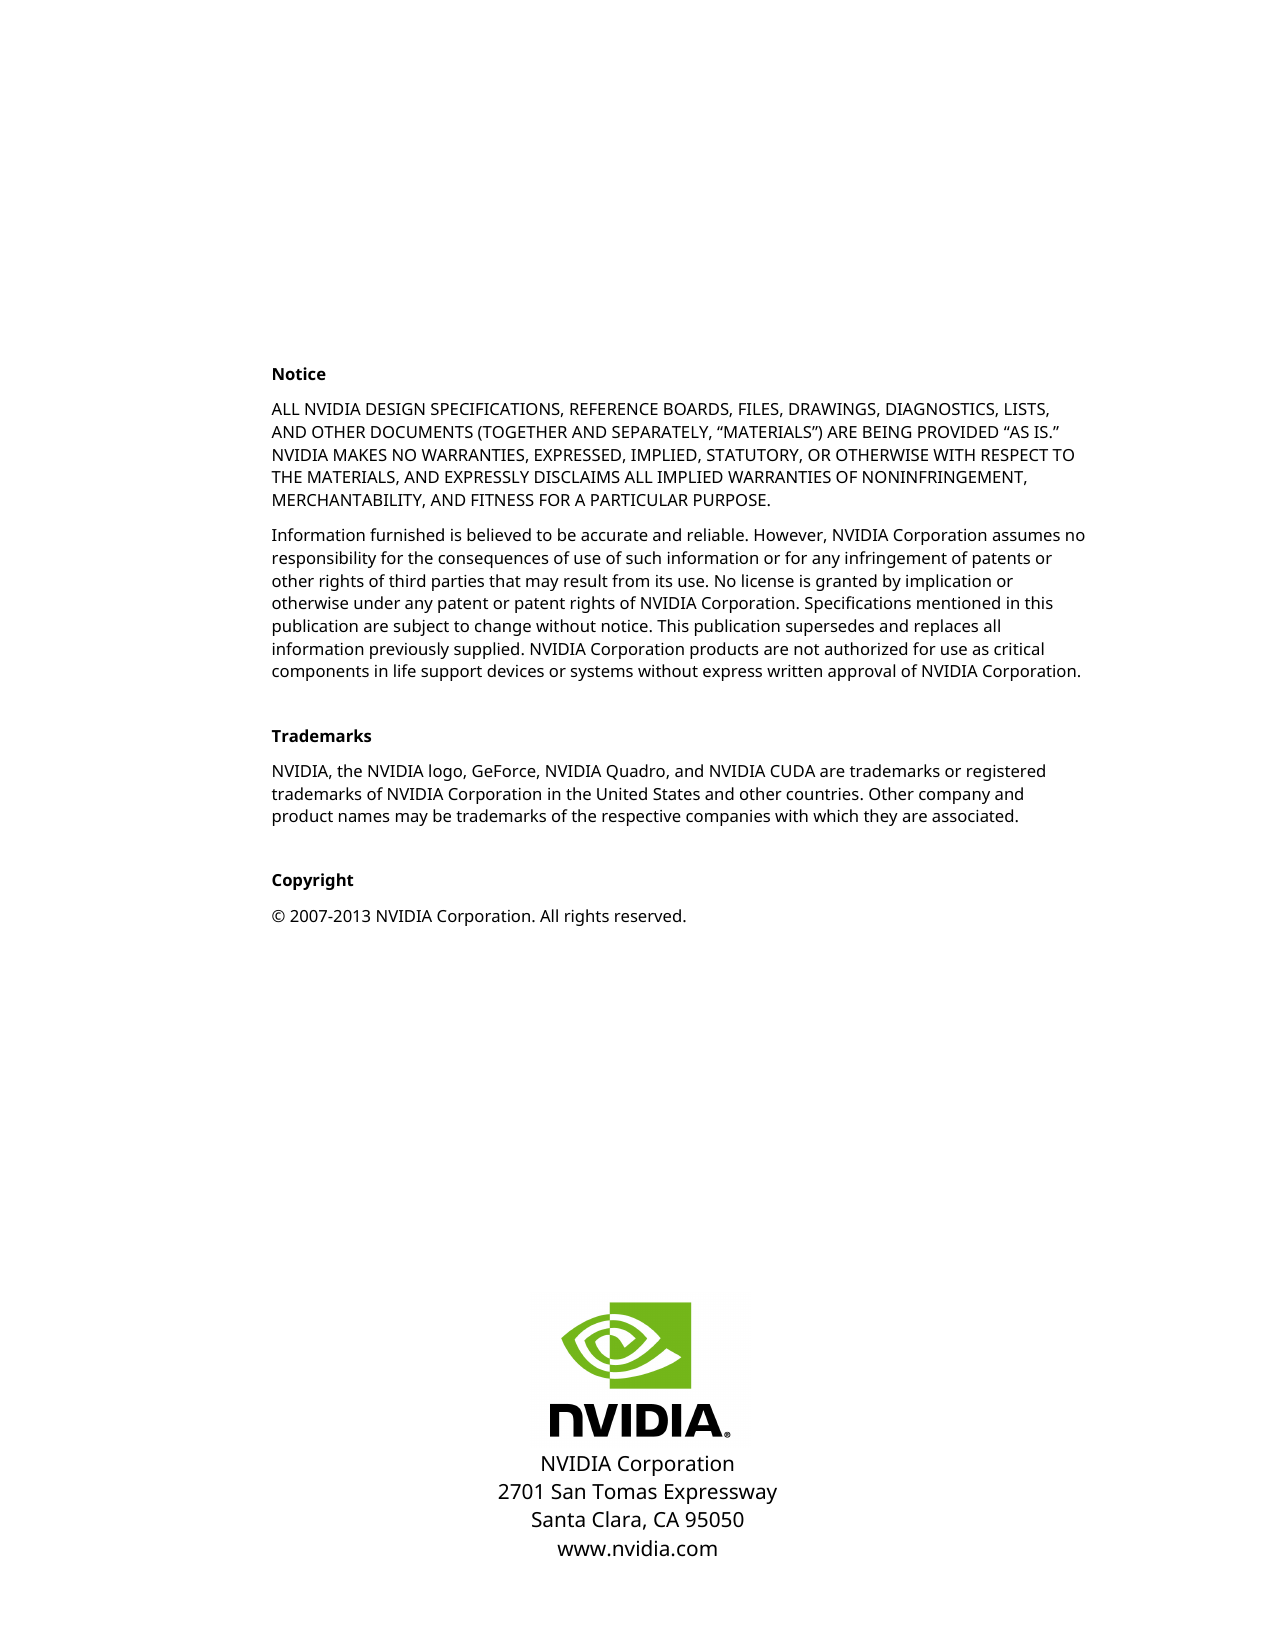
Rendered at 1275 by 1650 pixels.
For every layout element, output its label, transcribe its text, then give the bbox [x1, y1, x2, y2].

text Information furnished is believed to be accurate and reliable. However, NVIDIA Corporation assumes no responsibility for the consequences of use of such information or for any infringement of patents or other rights of third parties that may result from its use. No license is granted by implication or otherwise under any patent or patent rights of NVIDIA Corporation. Specifications mentioned in this publication are subject to change without notice. This publication supersedes and replaces all information previously supplied. NVIDIA Corporation products are not authorized for use as critical components in life support devices or systems without express written approval of NVIDIA Corporation. [271, 524, 1087, 683]
text Notice [271, 362, 1087, 385]
text Trademarks [271, 724, 1087, 747]
text Copyright [271, 869, 1087, 892]
picture [530, 1292, 751, 1448]
text © 2007-2013 NVIDIA Corporation. All rights reserved. [271, 904, 1087, 927]
text NVIDIA, the NVIDIA logo, GeForce, NVIDIA Quadro, and NVIDIA CUDA are trademarks or registered trademarks of NVIDIA Corporation in the and other countries. Other company and product names may be trademarks of the respective companies with which they are associated. [271, 759, 1087, 827]
text ALL NVIDIA DESIGN SPECIFICATIONS, REFERENCE BOARDS, FILES, DRAWINGS, DIAGNOSTICS, LISTS, AND OTHER DOCUMENTS (TOGETHER AND SEPARATELY, “MATERIALS”) ARE BEING PROVIDED “AS IS.” NVIDIA MAKES NO WARRANTIES, EXPRESSED, IMPLIED, STATUTORY, OR OTHERWISE WITH RESPECT TO THE MATERIALS, AND EXPRESSLY DISCLAIMS ALL IMPLIED WARRANTIES OF NONINFRINGEMENT, MERCHANTABILITY, AND FITNESS FOR A PARTICULAR PURPOSE. [271, 398, 1087, 511]
